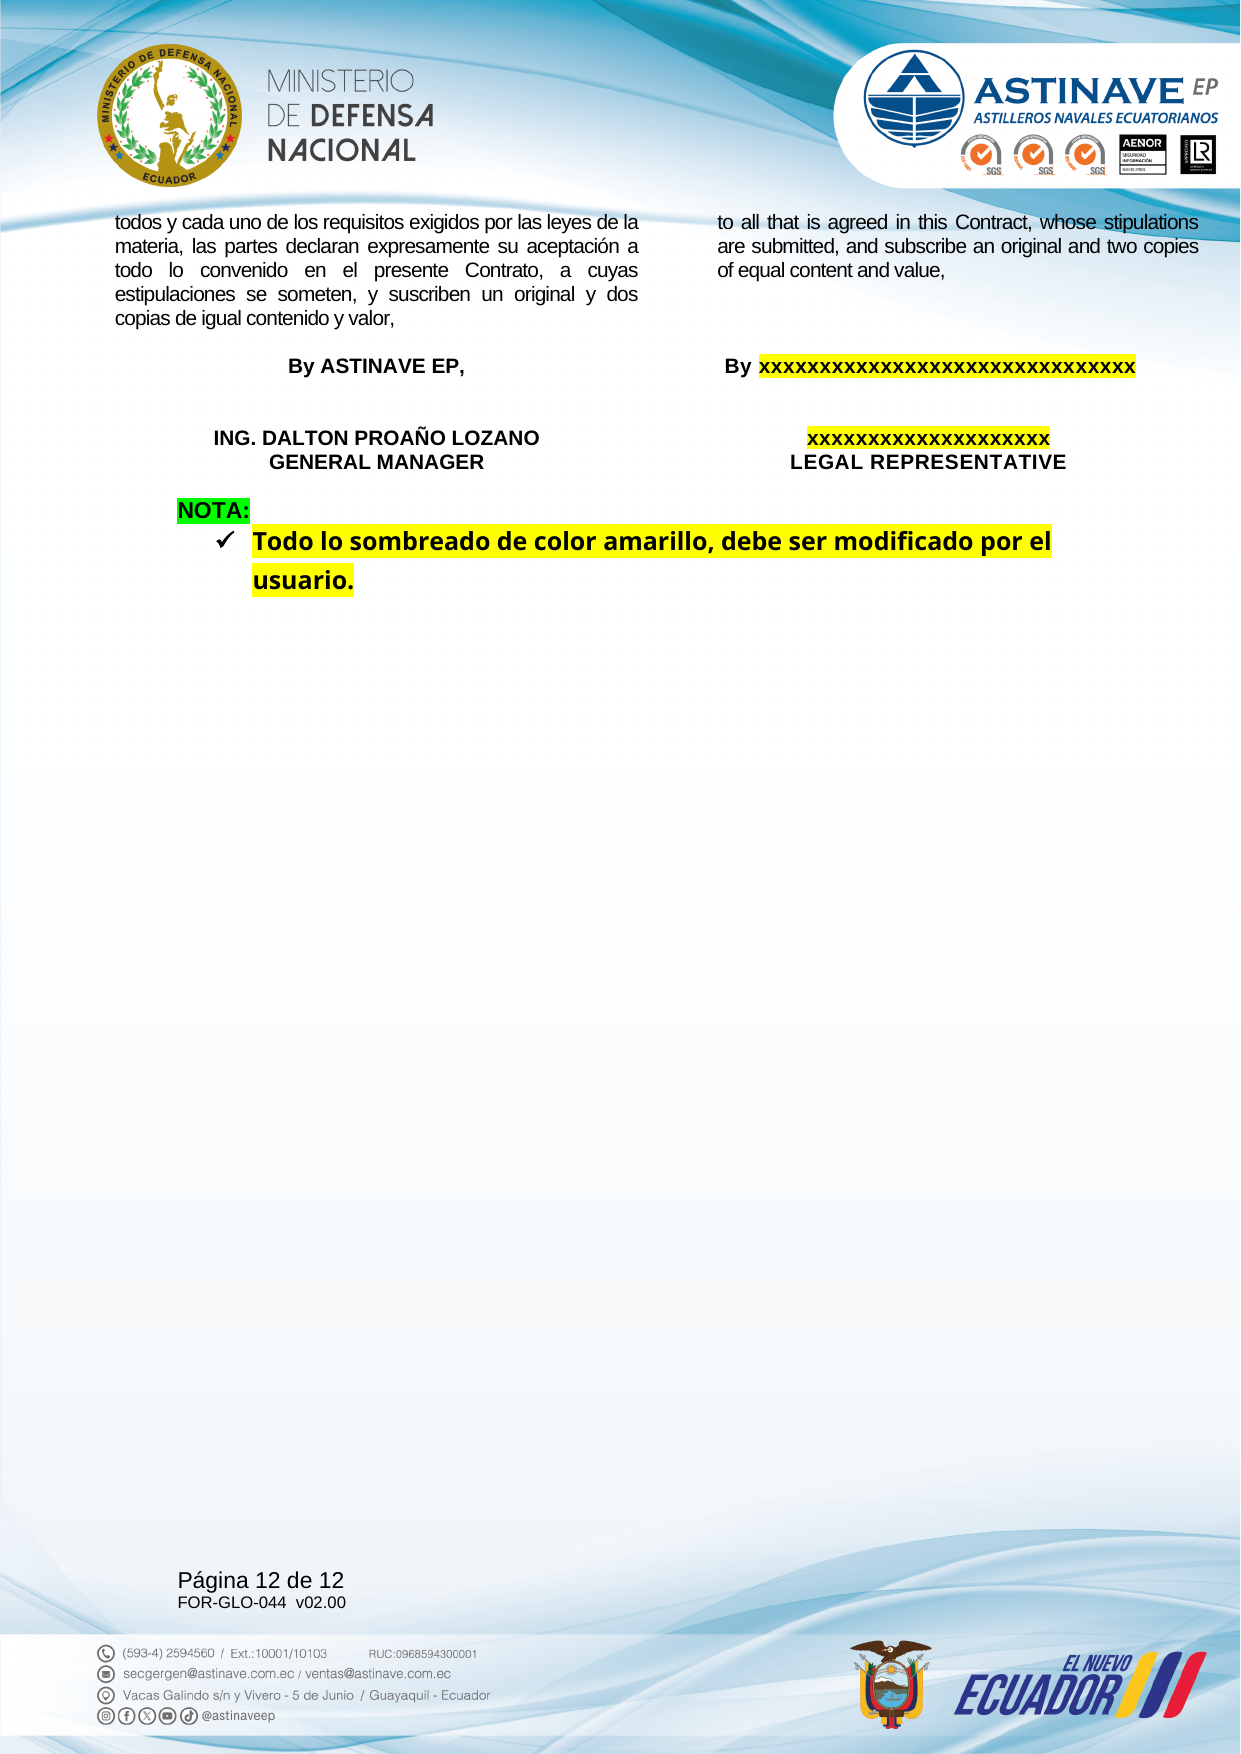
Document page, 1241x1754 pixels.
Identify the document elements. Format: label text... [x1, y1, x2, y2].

text NOTA: [177, 497, 1063, 524]
picture [0, 0, 1241, 1754]
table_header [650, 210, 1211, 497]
list Todo lo sombreado de color amarillo, debe ser modificado por el usuario. [215, 524, 1063, 597]
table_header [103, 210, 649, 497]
